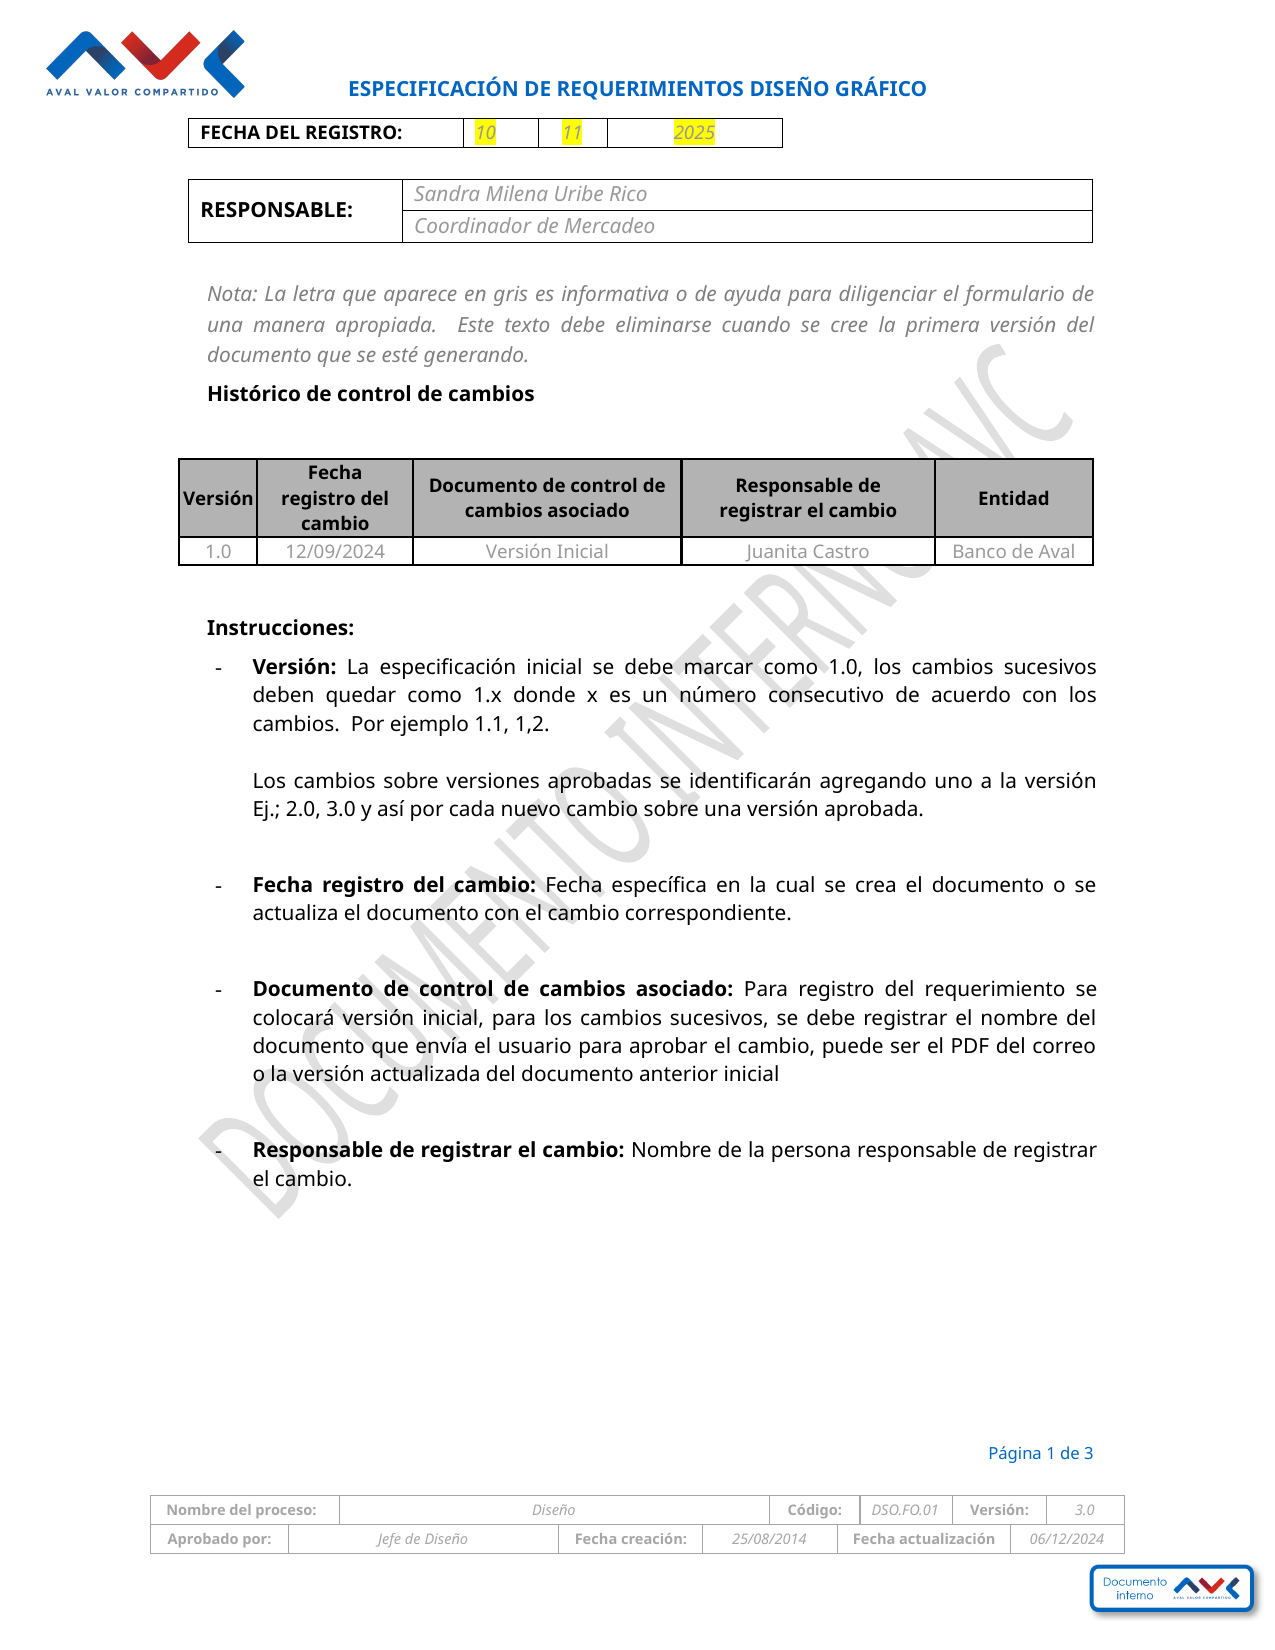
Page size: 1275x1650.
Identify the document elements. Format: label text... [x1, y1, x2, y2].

table_cell Versión Inicial [414, 538, 680, 564]
table_header RESPONSABLE: [189, 180, 402, 242]
table_header 10 [464, 119, 538, 147]
table_cell Juanita Castro [683, 538, 934, 564]
table_cell Coordinador de Mercadeo [403, 211, 1092, 242]
table_cell Banco de Aval [936, 538, 1092, 564]
table_header Sandra Milena Uribe Rico [403, 180, 1092, 210]
table_cell 1.0 [180, 538, 256, 564]
list Documento de control de cambios asociado: Para registro del requerimiento se colocará versión inicial, para los cambios sucesivos, se debe registrar el nombre del documento que envía el usuario para aprobar el cambio, puede ser el PDF del correo o la versión actualizada del documento anterior inicial [215, 974, 1098, 1088]
list Fecha registro del cambio: Fecha específica en la cual se crea el documento o se actualiza el documento con el cambio correspondiente. [215, 870, 1098, 927]
table_header Entidad [936, 460, 1092, 536]
picture [46, 30, 245, 98]
text Histórico de control de cambios [207, 379, 1098, 408]
text Instrucciones: [207, 613, 1098, 642]
table_header Documento de control de cambios asociado [414, 460, 680, 536]
subtitle Los cambios sobre versiones aprobadas se identificarán agregando uno a la versión Ej.; 2.0, 3.0 y así por cada nuevo cambio sobre una versión aprobada. [252, 766, 1098, 823]
table_header Versión [180, 460, 256, 536]
table_cell 12/09/2024 [258, 538, 412, 564]
table_header 11 [539, 119, 607, 147]
table_header 2025 [608, 119, 782, 147]
text Nota: La letra que aparece en gris es informativa o de ayuda para diligenciar el formulario de una manera apropiada. Este texto debe eliminarse cuando se cree la primera versión del documento que se esté generando. [207, 279, 1098, 369]
table_header Responsable de registrar el cambio [683, 460, 934, 536]
table_header FECHA DEL REGISTRO: [189, 119, 463, 147]
table_header Fecha registro del cambio [258, 460, 412, 536]
picture [1088, 1564, 1264, 1621]
list Responsable de registrar el cambio: Nombre de la persona responsable de registrar el cambio. [215, 1135, 1098, 1192]
subtitle Versión: La especificación inicial se debe marcar como 1.0, los cambios sucesivos deben quedar como 1.x donde x es un número consecutivo de acuerdo con los cambios. Por ejemplo 1.1, 1,2. [215, 652, 1098, 737]
